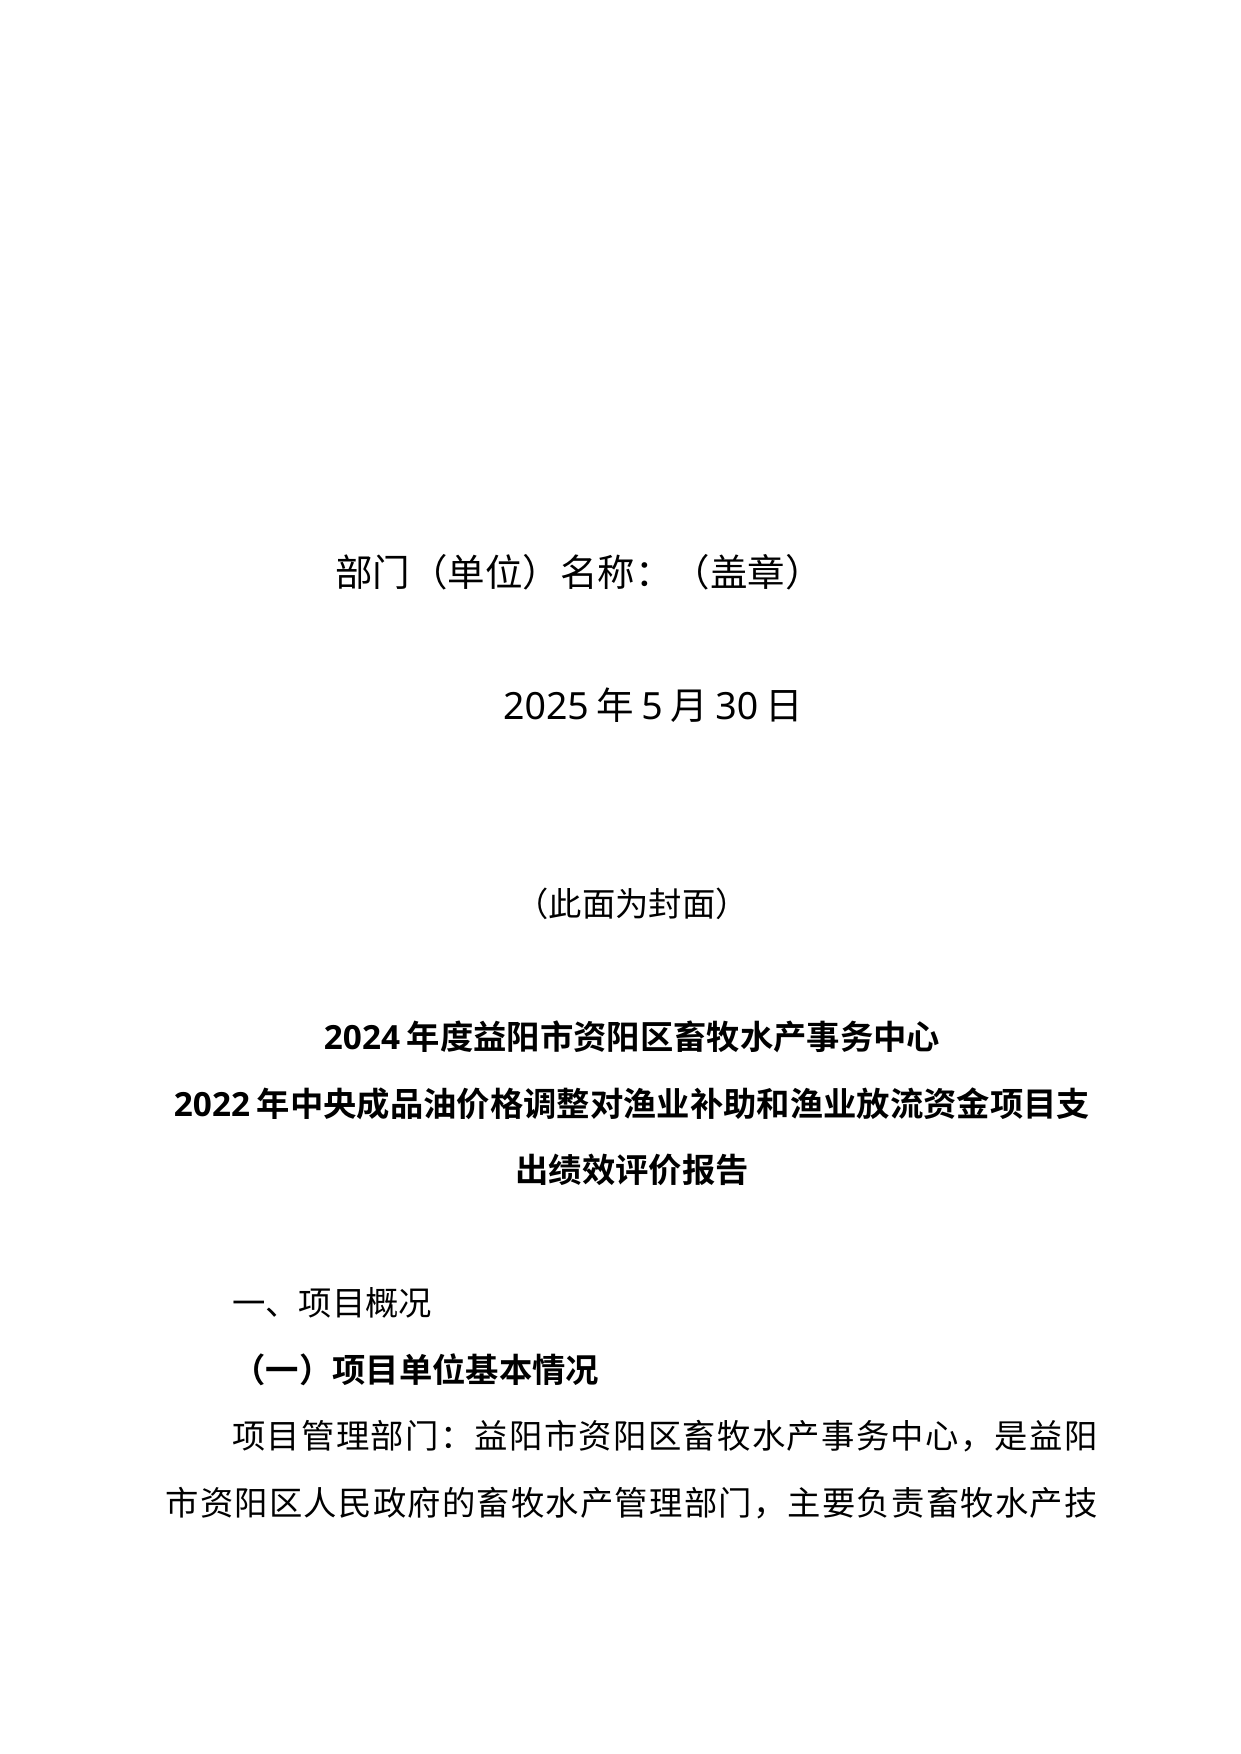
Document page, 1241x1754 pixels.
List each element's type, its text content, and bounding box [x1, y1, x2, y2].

text 部门（单位）名称：（盖章） [165, 537, 1098, 603]
text 2022年中央成品油价格调整对渔业补助和渔业放流资金项目支出绩效评价报告 [165, 1068, 1098, 1201]
text （一）项目单位基本情况 [165, 1334, 1098, 1401]
text （此面为封面） [165, 869, 1098, 936]
text 2024年度益阳市资阳区畜牧水产事务中心 [165, 1002, 1098, 1068]
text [165, 1401, 1098, 1534]
text 2025年5月30日 [165, 670, 1098, 736]
text 一、项目概况 [165, 1268, 1098, 1334]
